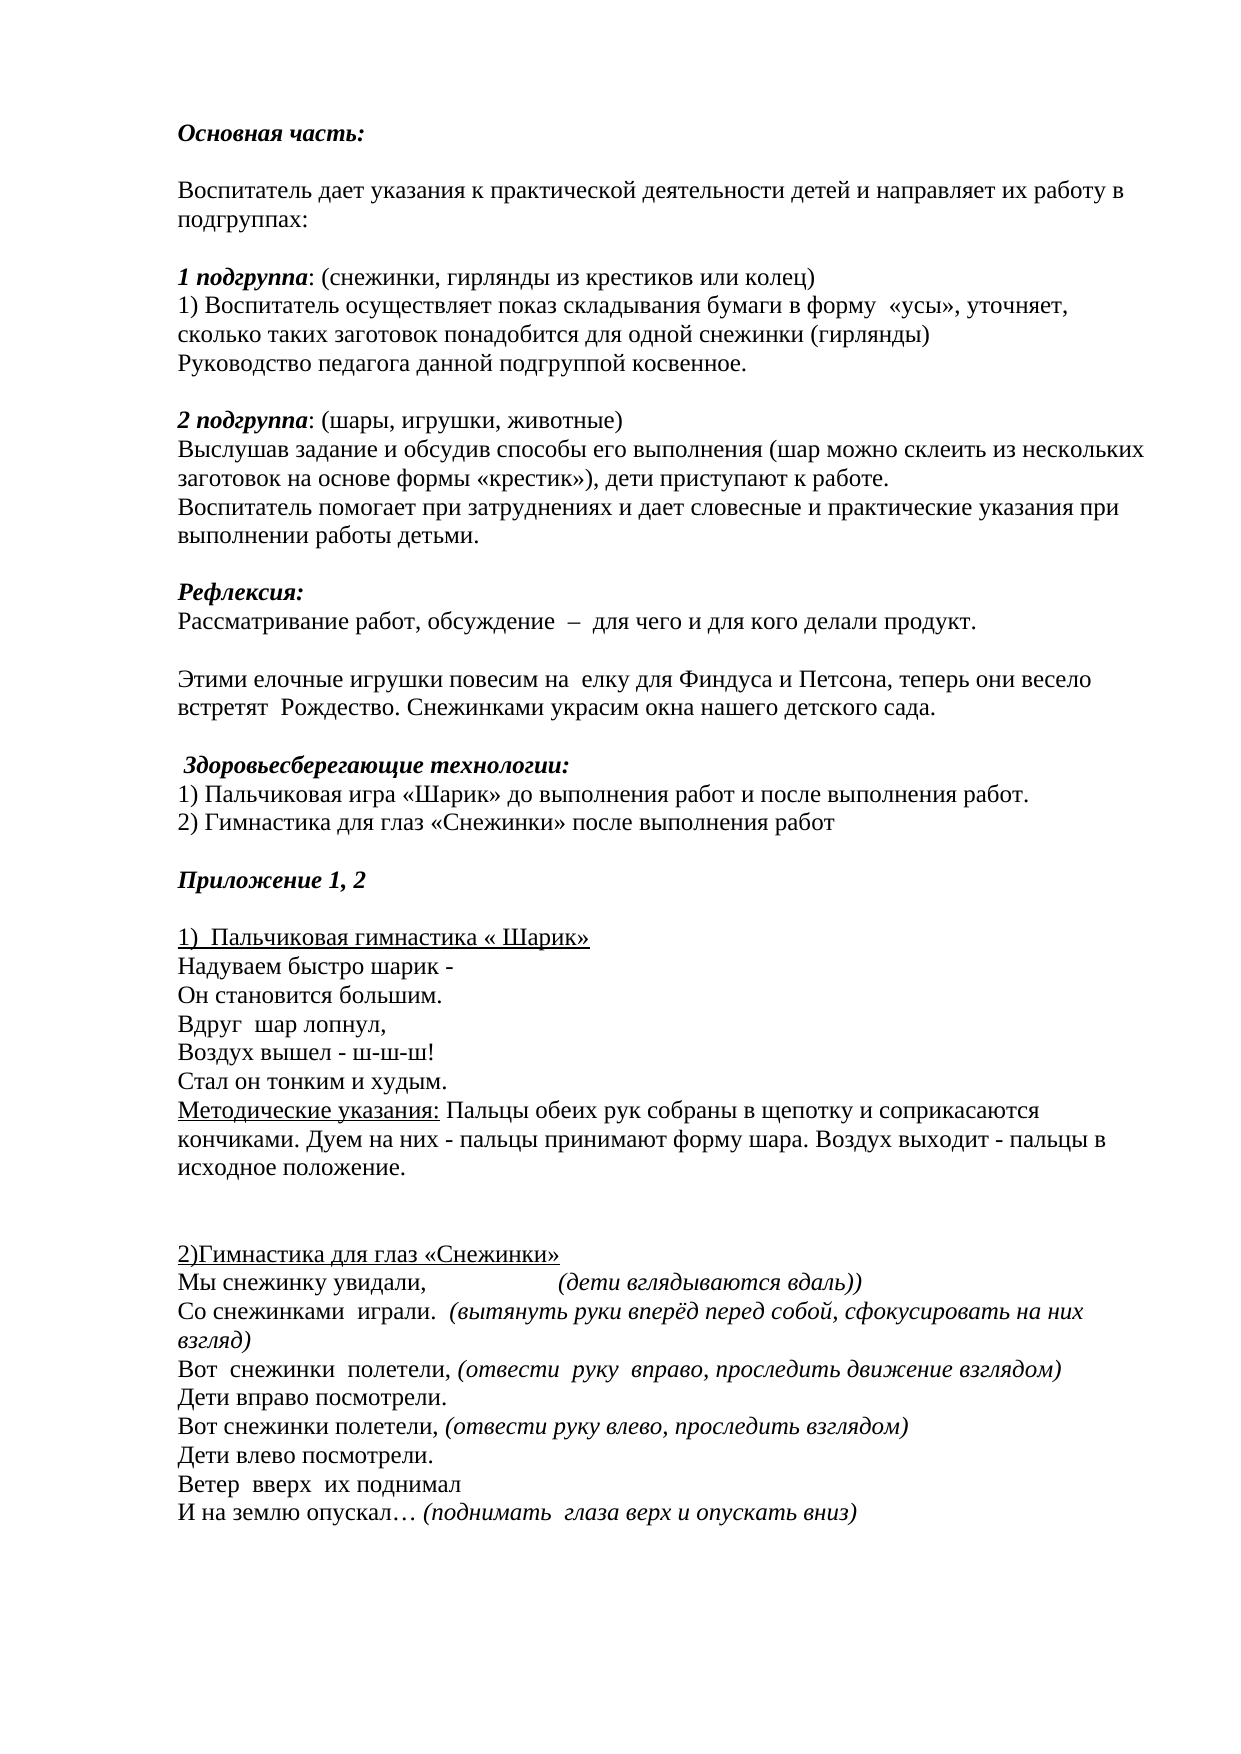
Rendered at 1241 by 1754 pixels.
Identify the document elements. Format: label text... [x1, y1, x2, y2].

text Основная часть: [177, 118, 1152, 147]
text Методические указания: Пальцы обеих рук собраны в щепотку и соприкасаются кончиками. Дуем на них - пальцы принимают форму шара. Воздух выходит - пальцы в исходное положение. [177, 1095, 1152, 1181]
text Воздух вышел - ш-ш-ш! [177, 1037, 1152, 1066]
text Рефлексия: Рассматривание работ, обсуждение – для чего и для кого делали продукт. [177, 577, 1152, 635]
text Приложение 1, 2 [177, 865, 1152, 894]
text Стал он тонким и худым. [177, 1066, 1152, 1095]
text 1) Пальчиковая гимнастика « Шарик» [177, 922, 1152, 951]
text 2)Гимнастика для глаз «Снежинки» [177, 1239, 1152, 1267]
text Воспитатель помогает при затруднениях и дает словесные и практические указания при выполнении работы детьми. [177, 492, 1152, 577]
text Надуваем быстро шарик - [177, 951, 1152, 980]
text Вдруг шар лопнул, [177, 1009, 1152, 1037]
text 1) Пальчиковая игра «Шарик» до выполнения работ и после выполнения работ. 2) Гимнастика для глаз «Снежинки» после выполнения работ [177, 779, 1152, 836]
text 2 подгруппа: (шары, игрушки, животные) Выслушав задание и обсудив способы его выполнения (шар можно склеить из нескольких заготовок на основе формы «крестик»), дети приступают к работе. [177, 406, 1152, 492]
text 1 подгруппа: (снежинки, гирлянды из крестиков или колец) 1) Воспитатель осуществляет показ складывания бумаги в форму «усы», уточняет, сколько таких заготовок понадобится для одной снежинки (гирлянды) Руководство педагога данной подгруппой косвенное. [177, 262, 1152, 377]
text Воспитатель дает указания к практической деятельности детей и направляет их работу в подгруппах: [177, 176, 1152, 233]
text Здоровьесберегающие технологии: [177, 750, 1152, 779]
text Этими елочные игрушки повесим на елку для Финдуса и Петсона, теперь они весело встретят Рождество. Снежинками украсим окна нашего детского сада. [177, 664, 1152, 721]
text Он становится большим. [177, 980, 1152, 1009]
text Мы снежинку увидали, (дети вглядываются вдаль)) Со снежинками играли. (вытянуть руки вперёд перед собой, сфокусировать на них взгляд) Вот снежинки полетели, (отвести руку вправо, проследить движение взглядом) Дети вправо посмотрели. Вот снежинки полетели, (отвести руку влево, проследить взглядом) Дети влево посмотрели. Ветер вверх их поднимал И на землю опускал… (поднимать глаза верх и опускать вниз) [177, 1267, 1152, 1526]
